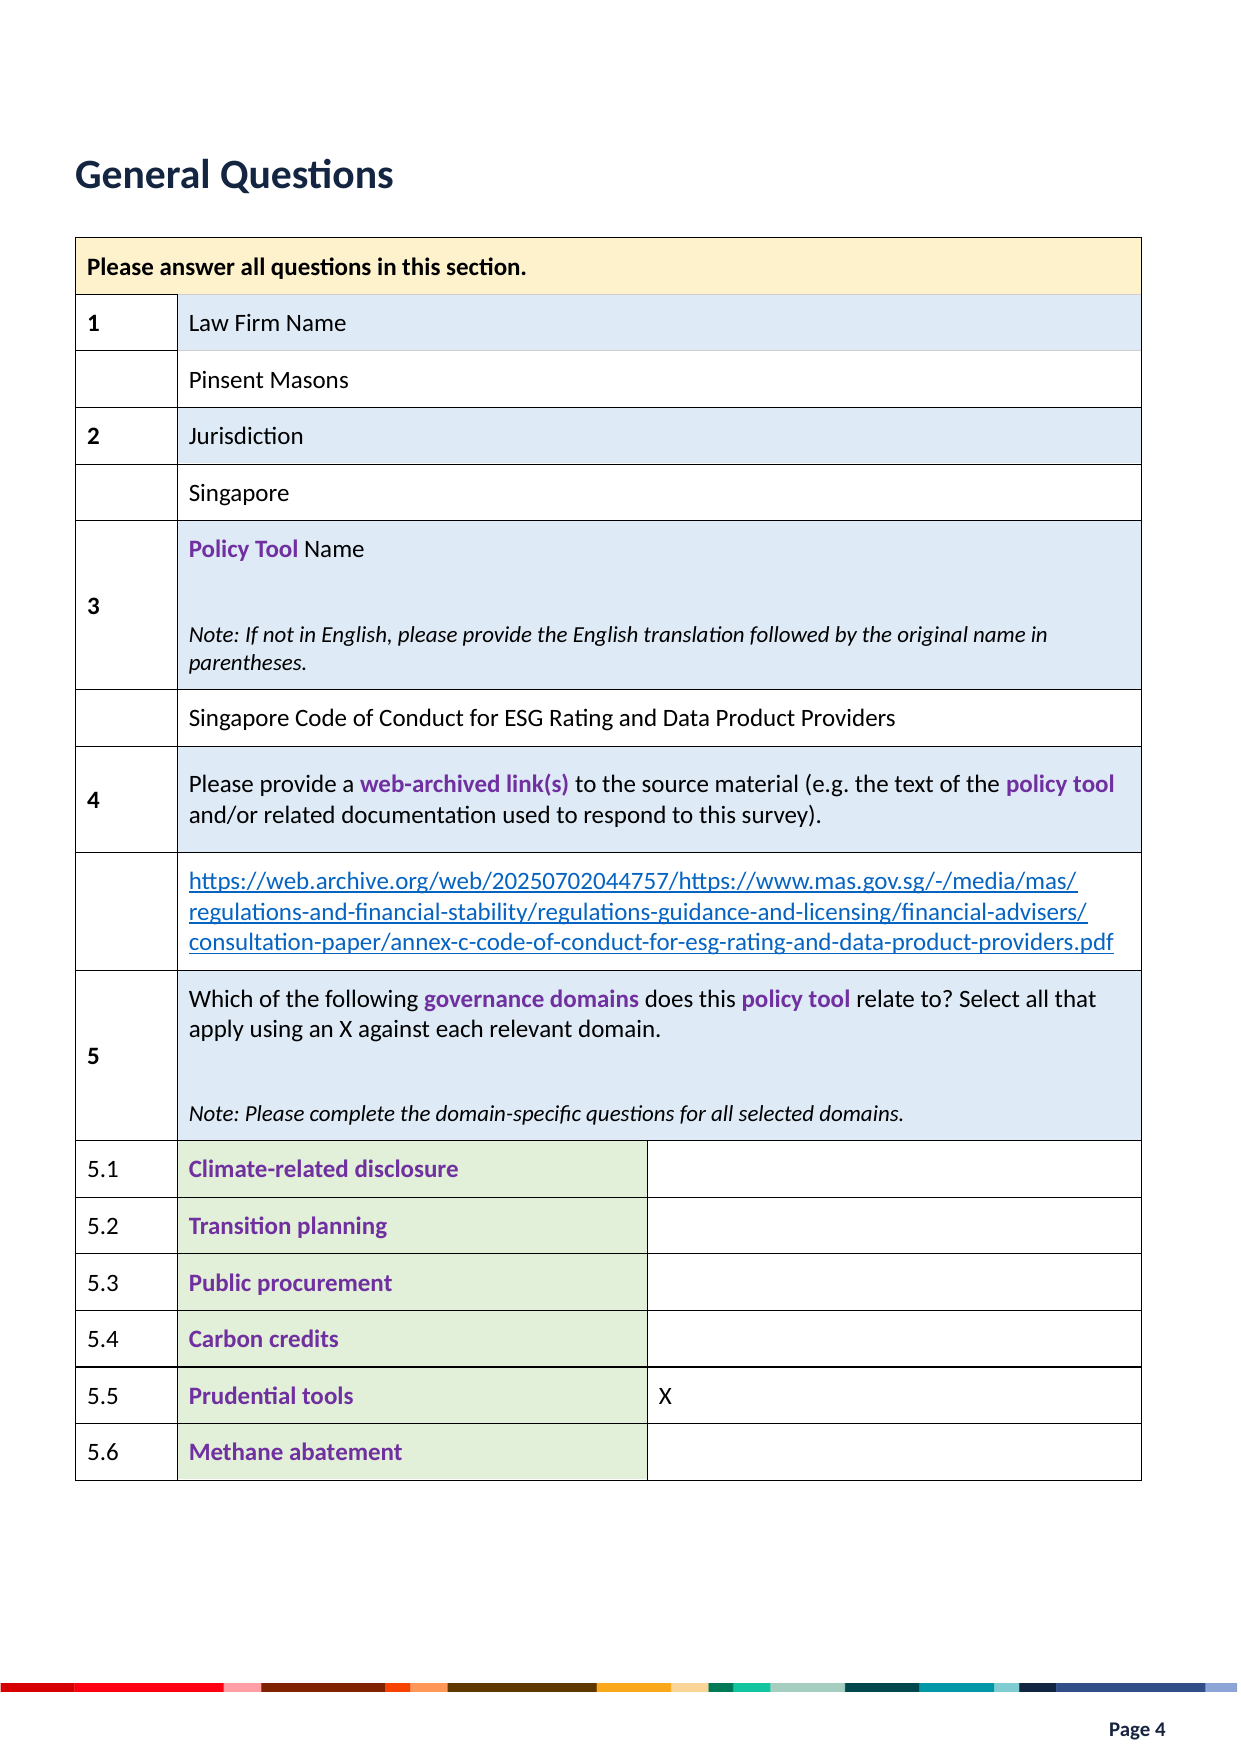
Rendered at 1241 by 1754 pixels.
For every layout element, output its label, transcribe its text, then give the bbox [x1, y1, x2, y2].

table_cell Singapore [178, 465, 1141, 520]
table_cell 5.1 [76, 1141, 177, 1197]
table_cell Pinsent Masons [178, 351, 1141, 407]
table_cell [648, 1311, 1141, 1366]
table_cell 5 [76, 971, 177, 1140]
table_cell [648, 1198, 1141, 1253]
table_cell 1 [76, 295, 177, 350]
table_cell Singapore Code of Conduct for ESG Rating and Data Product Providers [178, 690, 1141, 746]
picture [0, 1683, 1236, 1692]
table_cell 5.6 [76, 1424, 177, 1479]
table_cell [648, 1254, 1141, 1310]
table_cell 5.2 [76, 1198, 177, 1253]
table_cell Law Firm Name [178, 295, 1141, 350]
table_cell Jurisdiction [178, 408, 1141, 463]
table_cell Prudential tools [178, 1368, 647, 1423]
table_cell Public procurement [178, 1254, 647, 1310]
table_cell [76, 853, 177, 969]
table_cell [76, 690, 177, 746]
table_cell 2 [76, 408, 177, 463]
subtitle General Questions [75, 148, 1165, 199]
table_cell 5.5 [76, 1368, 177, 1423]
table_cell [76, 351, 177, 407]
table_cell Methane abatement [178, 1424, 647, 1479]
table_cell Which of the following governance domains does this policy tool relate to? Select all that apply using an X against each relevant domain. Note: Please complete the domain-specific questions for all selected domains. [178, 971, 1141, 1140]
table_cell Please provide a web-archived link(s) to the source material (e.g. the text of the policy tool and/or related documentation used to respond to this survey). [178, 747, 1141, 852]
table_cell Climate-related disclosure [178, 1141, 647, 1197]
table_header Please answer all questions in this section. [76, 238, 1141, 294]
table_cell Carbon credits [178, 1311, 647, 1366]
table_cell [648, 1424, 1141, 1479]
table_cell Transition planning [178, 1198, 647, 1253]
table_cell [648, 1141, 1141, 1197]
table_cell 3 [76, 521, 177, 689]
table_cell 5.4 [76, 1311, 177, 1366]
table_cell 4 [76, 747, 177, 852]
table_cell X [648, 1368, 1141, 1423]
table_cell https://web.archive.org/web/20250702044757/https://www.mas.gov.sg/-/media/mas/regulations-and-financial-stability/regulations-guidance-and-licensing/financial-advisers/consultation-paper/annex-c-code-of-conduct-for-esg-rating-and-data-product-providers.pdf [178, 853, 1141, 969]
table_cell [76, 465, 177, 520]
table_cell Policy Tool Name Note: If not in English, please provide the English translation followed by the original name in parentheses. [178, 521, 1141, 689]
table_cell 5.3 [76, 1254, 177, 1310]
